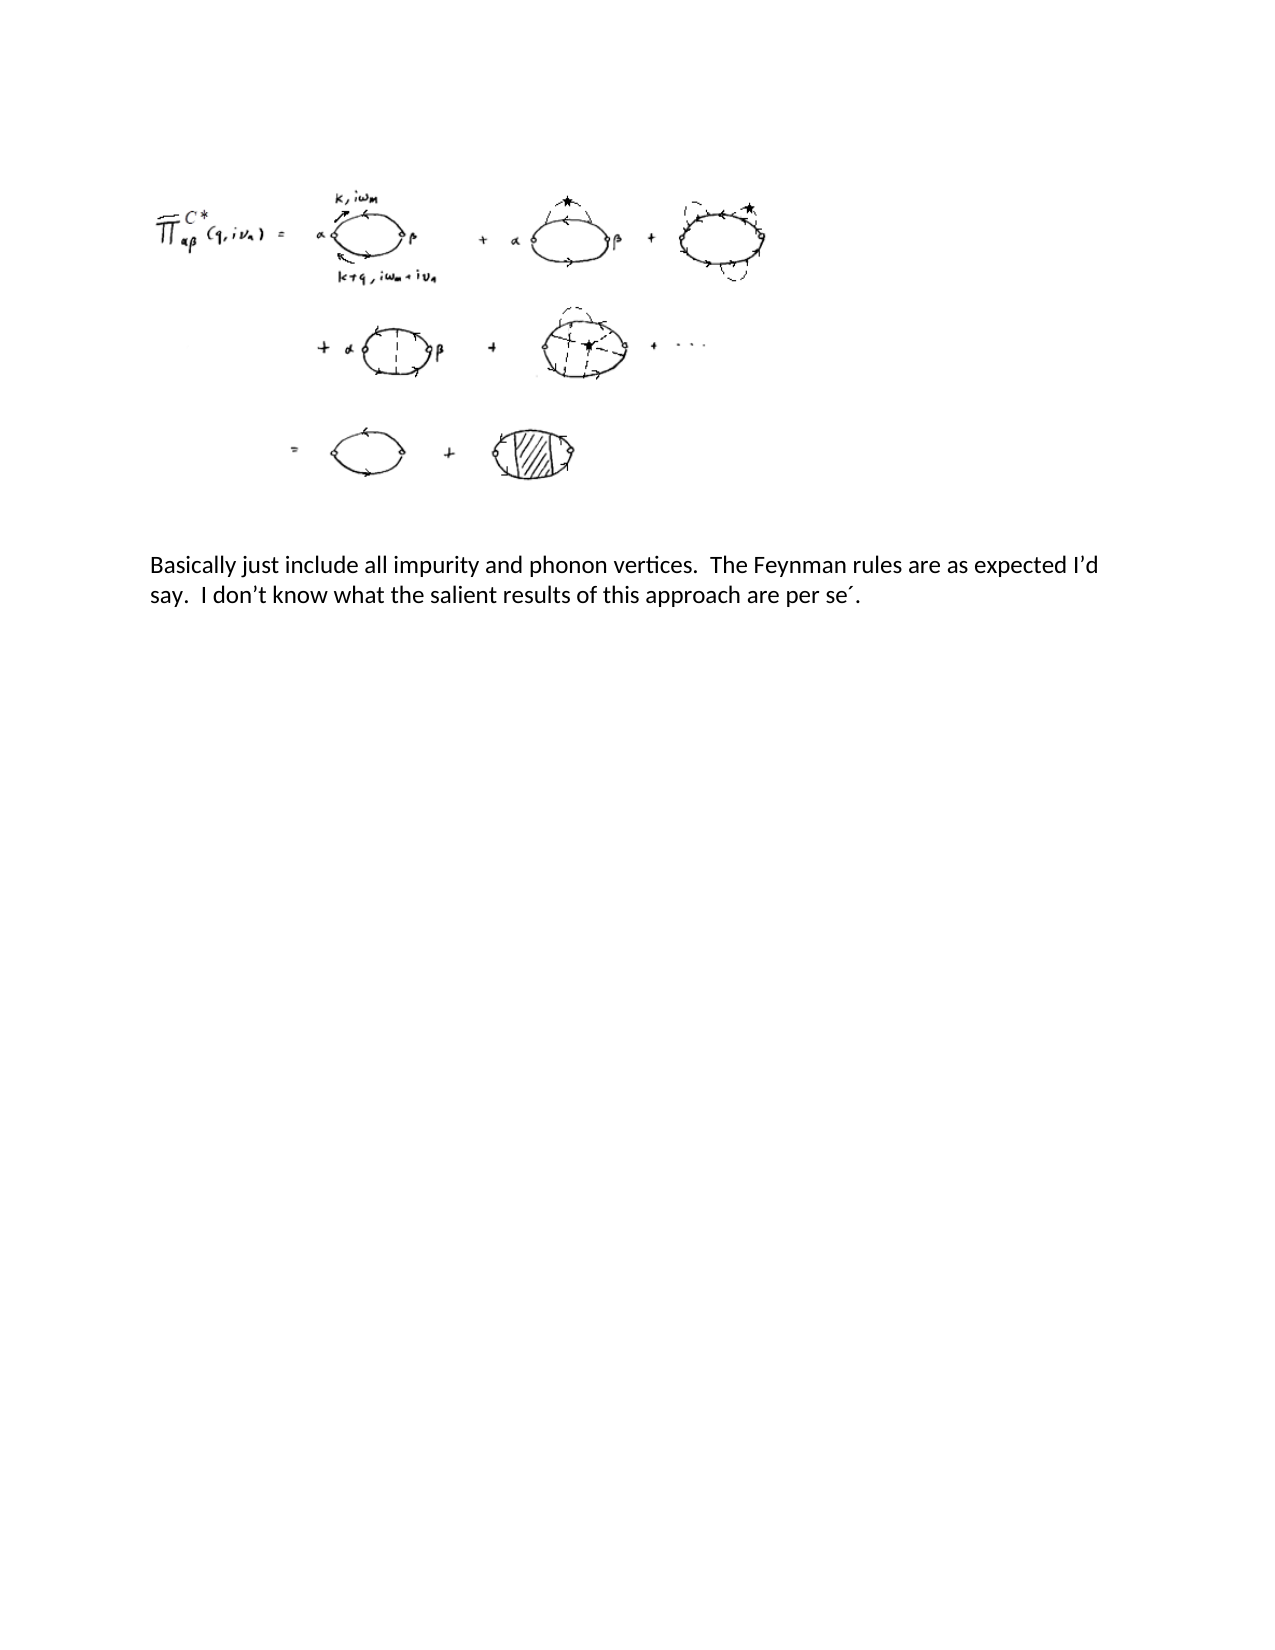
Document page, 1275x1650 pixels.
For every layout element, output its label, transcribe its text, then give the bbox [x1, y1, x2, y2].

text Basically just include all impurity and phonon vertices. The Feynman rules are as expected I’d say. I don’t know what the salient results of this approach are per se´. [150, 549, 1125, 610]
picture [150, 150, 957, 519]
